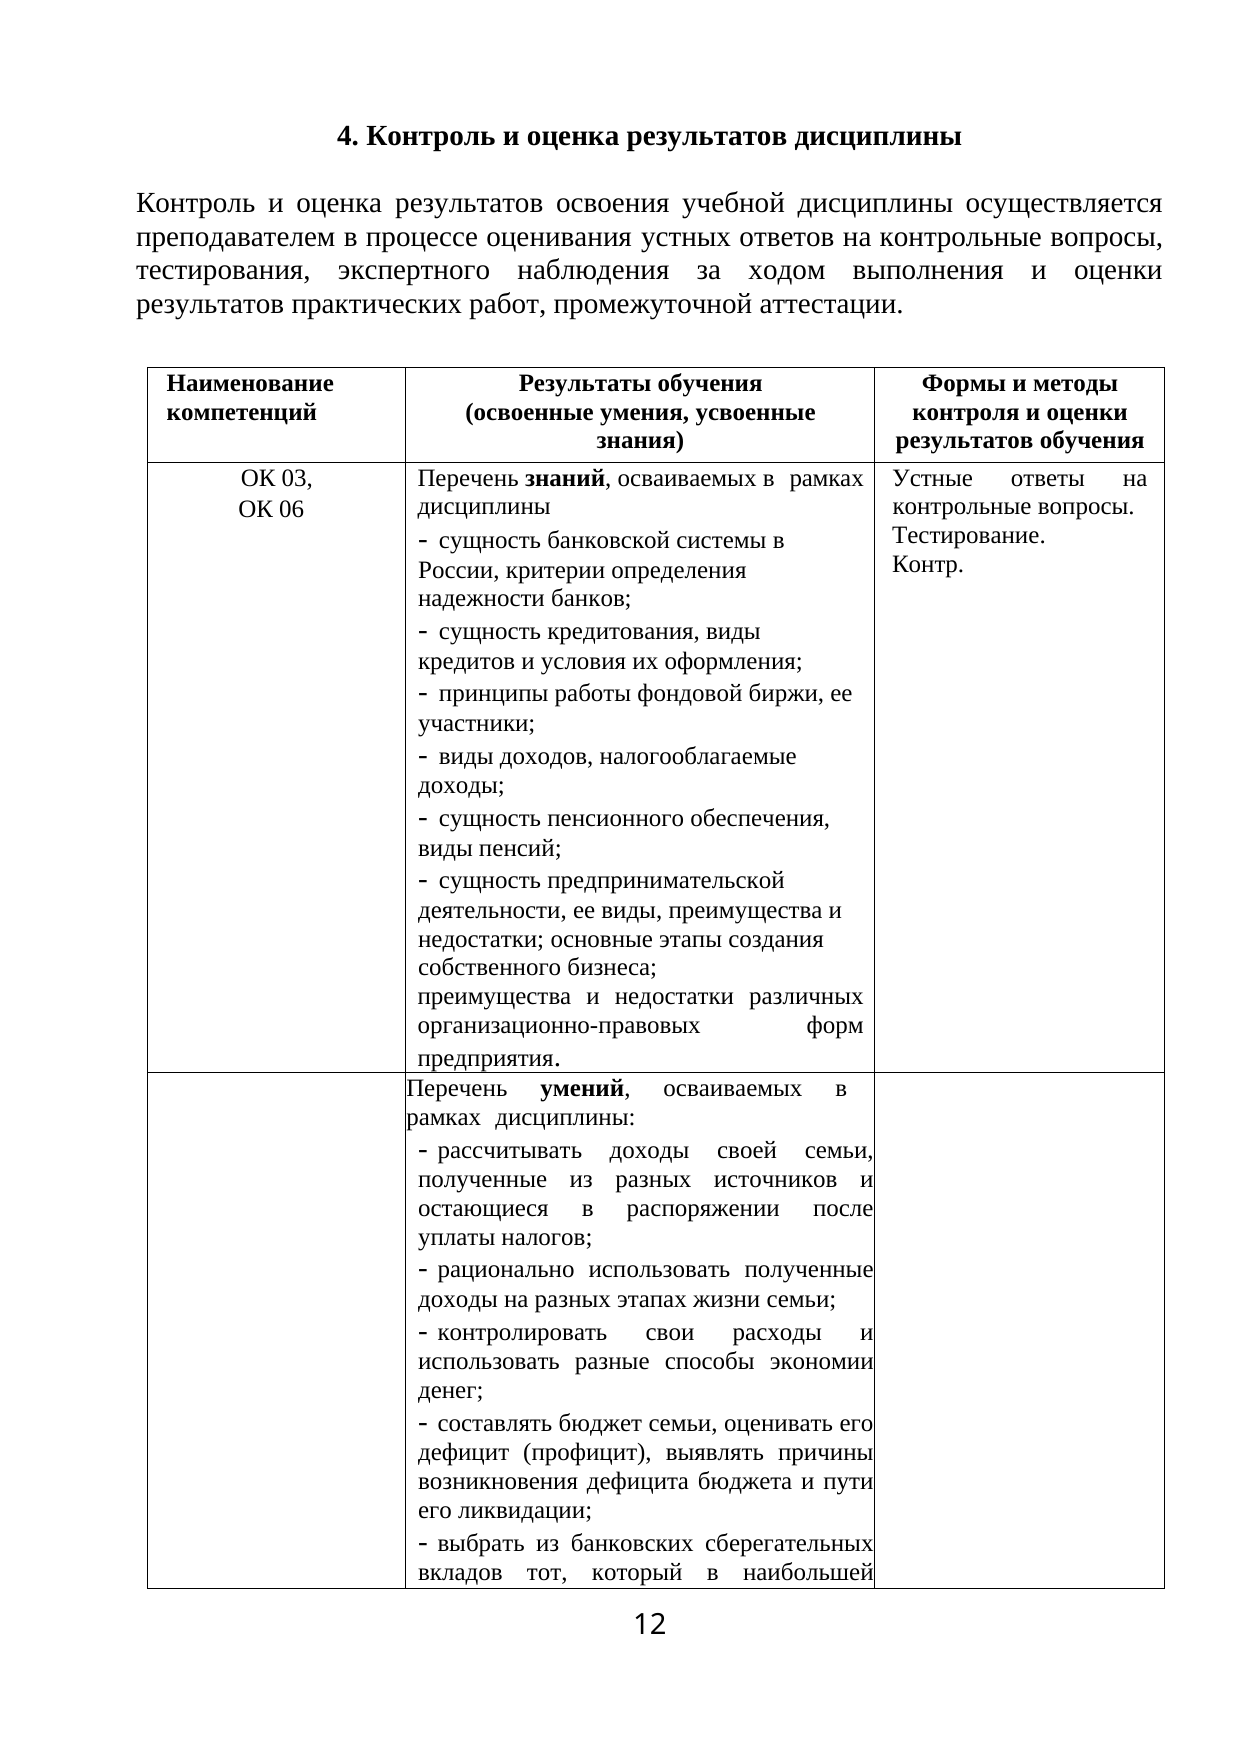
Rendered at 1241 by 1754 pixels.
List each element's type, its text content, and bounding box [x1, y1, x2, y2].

table_cell [148, 1073, 405, 1588]
table_header Наименование компетенций [148, 368, 405, 462]
table_cell Перечень знаний, осваиваемых в рамках дисциплины сущность банковской системы в России, критерии определения надежности банков; сущность кредитования, виды кредитов и условия их оформления; принципы работы фондовой биржи, ее участники; виды доходов, налогооблагаемые доходы; сущность пенсионного обеспечения, виды пенсий; сущность предпринимательской деятельности, ее виды, преимущества и недостатки; основные этапы создания собственного бизнеса; преимущества и недостатки различных организационно-правовых форм предприятия. [406, 463, 874, 1072]
table_cell [875, 1073, 1164, 1588]
table_cell Устные ответы на контрольные вопросы. Тестирование. Контр. [875, 463, 1164, 1072]
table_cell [406, 1073, 874, 1588]
table_cell ОК 03, ОК 06 [148, 463, 405, 1072]
table_header Результаты обучения (освоенные умения, усвоенные знания) [406, 368, 874, 462]
text Контроль и оценка результатов освоения учебной дисциплины осуществляется преподавателем в процессе оценивания устных ответов на контрольные вопросы, тестирования, экспертного наблюдения за ходом выполнения и оценки результатов практических работ, промежуточной аттестации. [136, 185, 1163, 319]
table_header Формы и методы контроля и оценки результатов обучения [875, 368, 1164, 462]
text 4. Контроль и оценка результатов дисциплины [136, 118, 1163, 152]
